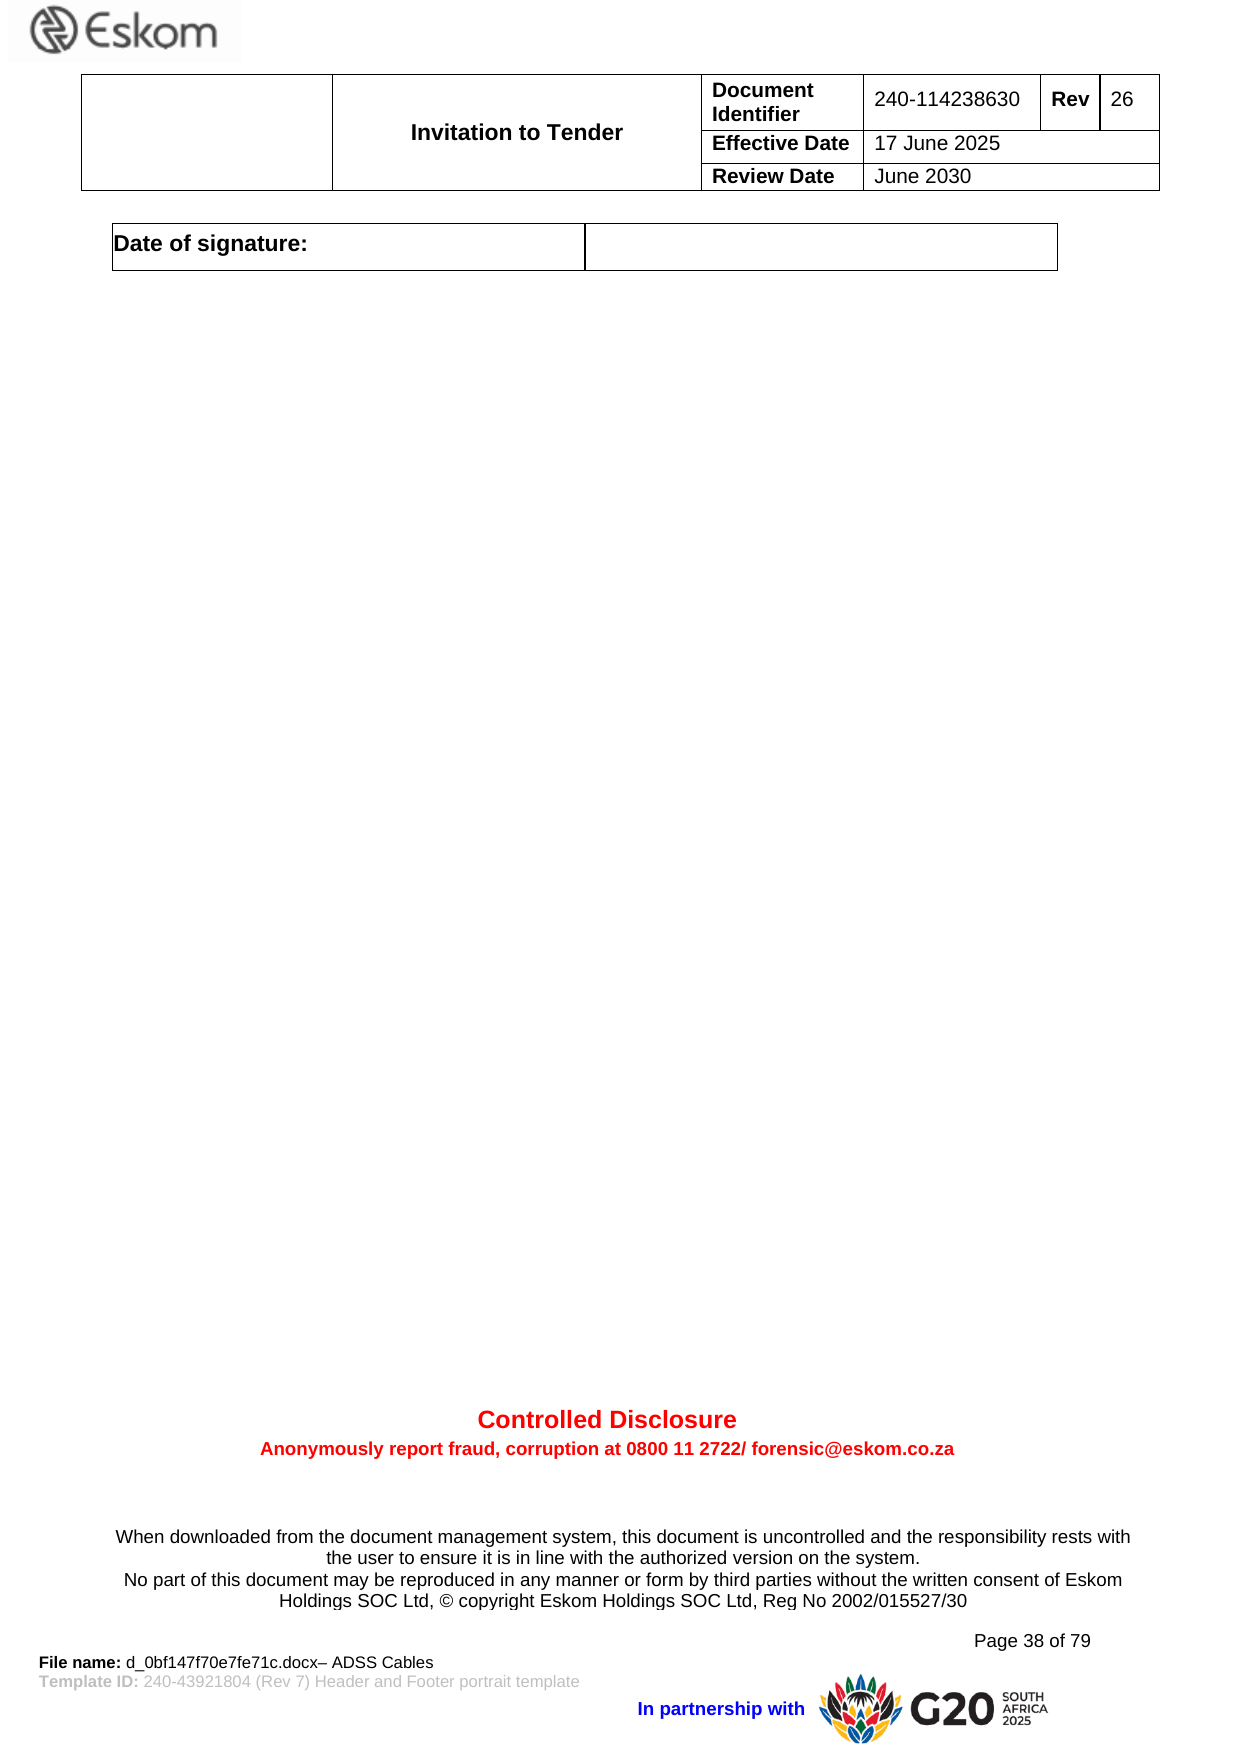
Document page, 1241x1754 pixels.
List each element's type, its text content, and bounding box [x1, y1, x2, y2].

table_cell [586, 224, 1057, 270]
picture [818, 1673, 1052, 1744]
table_cell Date of signature: [113, 224, 584, 270]
